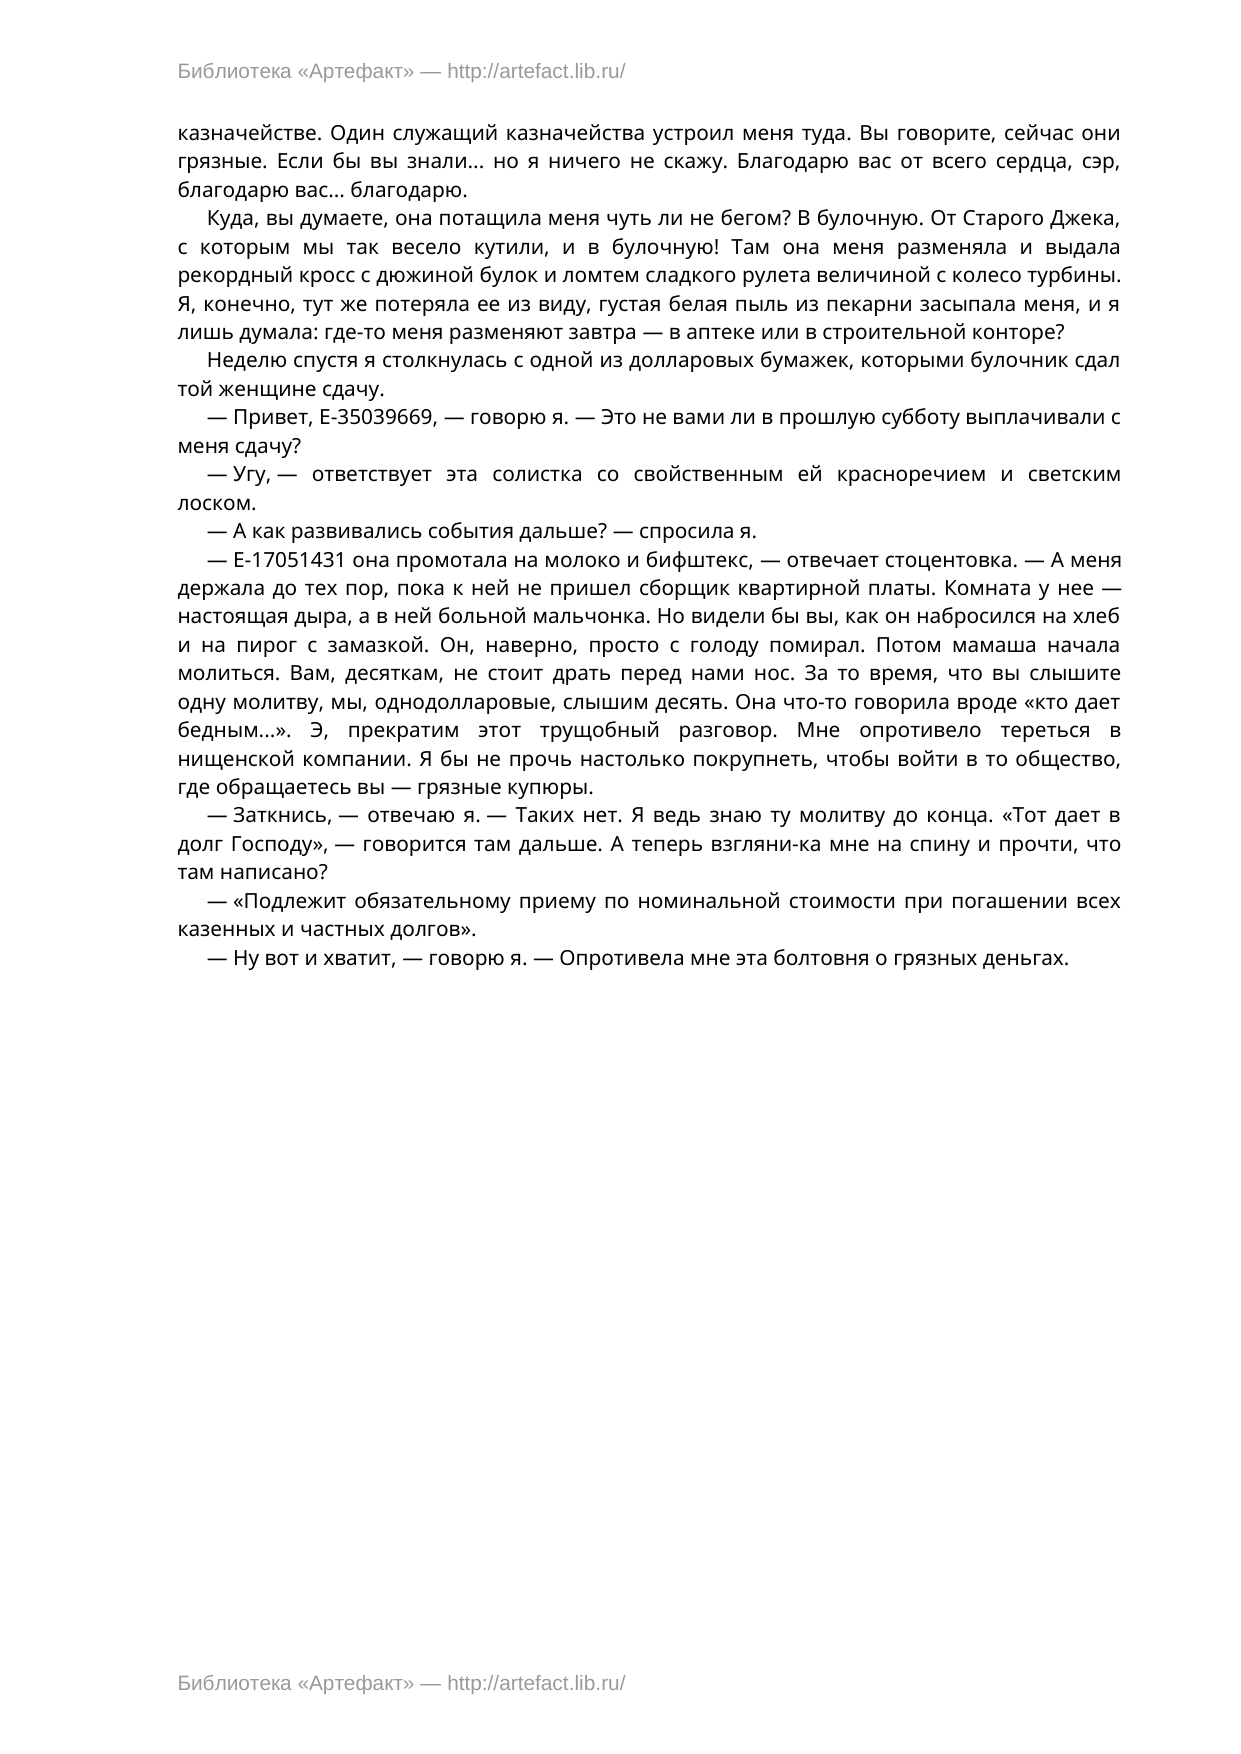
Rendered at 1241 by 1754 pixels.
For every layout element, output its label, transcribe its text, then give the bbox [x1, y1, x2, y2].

text — Ну вот и хватит, — говорю я. — Опротивела мне эта болтовня о грязных деньгах. [177, 943, 1122, 971]
text — А как развивались события дальше? — спросила я. [177, 516, 1122, 545]
text Куда, вы думаете, она потащила меня чуть ли не бегом? В булочную. От Старого Джека, с которым мы так весело кутили, и в булочную! Там она меня разменяла и выдала рекордный кросс с дюжиной булок и ломтем сладкого рулета величиной с колесо турбины. Я, конечно, тут же потеряла ее из виду, густая белая пыль из пекарни засыпала меня, и я лишь думала: где-то меня разменяют завтра — в аптеке или в строительной конторе? [177, 203, 1122, 346]
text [177, 118, 1122, 203]
text — Угу, — ответствует эта солистка со свойственным ей красноречием и светским лоском. [177, 459, 1122, 516]
text — Привет, Е-35039669, — говорю я. — Это не вами ли в прошлую субботу выплачивали с меня сдачу? [177, 402, 1122, 459]
text — Заткнись, — отвечаю я. — Таких нет. Я ведь знаю ту молитву до конца. «Тот дает в долг Господу», — говорится там дальше. А теперь взгляни-ка мне на спину и прочти, что там написано? [177, 801, 1122, 886]
text — «Подлежит обязательному приему по номинальной стоимости при погашении всех казенных и частных долгов». [177, 886, 1122, 943]
text Неделю спустя я столкнулась с одной из долларовых бумажек, которыми булочник сдал той женщине сдачу. [177, 346, 1122, 402]
text — Е-17051431 она промотала на молоко и бифштекс, — отвечает стоцентовка. — А меня держала до тех пор, пока к ней не пришел сборщик квартирной платы. Комната у нее — настоящая дыра, а в ней больной мальчонка. Но видели бы вы, как он набросился на хлеб и на пирог с замазкой. Он, наверно, просто с голоду помирал. Потом мамаша начала молиться. Вам, десяткам, не стоит драть перед нами нос. За то время, что вы слышите одну молитву, мы, однодолларовые, слышим десять. Она что-то говорила вроде «кто дает бедным...». Э, прекратим этот трущобный разговор. Мне опротивело тереться в нищенской компании. Я бы не прочь настолько покрупнеть, чтобы войти в то общество, где обращаетесь вы — грязные купюры. [177, 545, 1122, 801]
